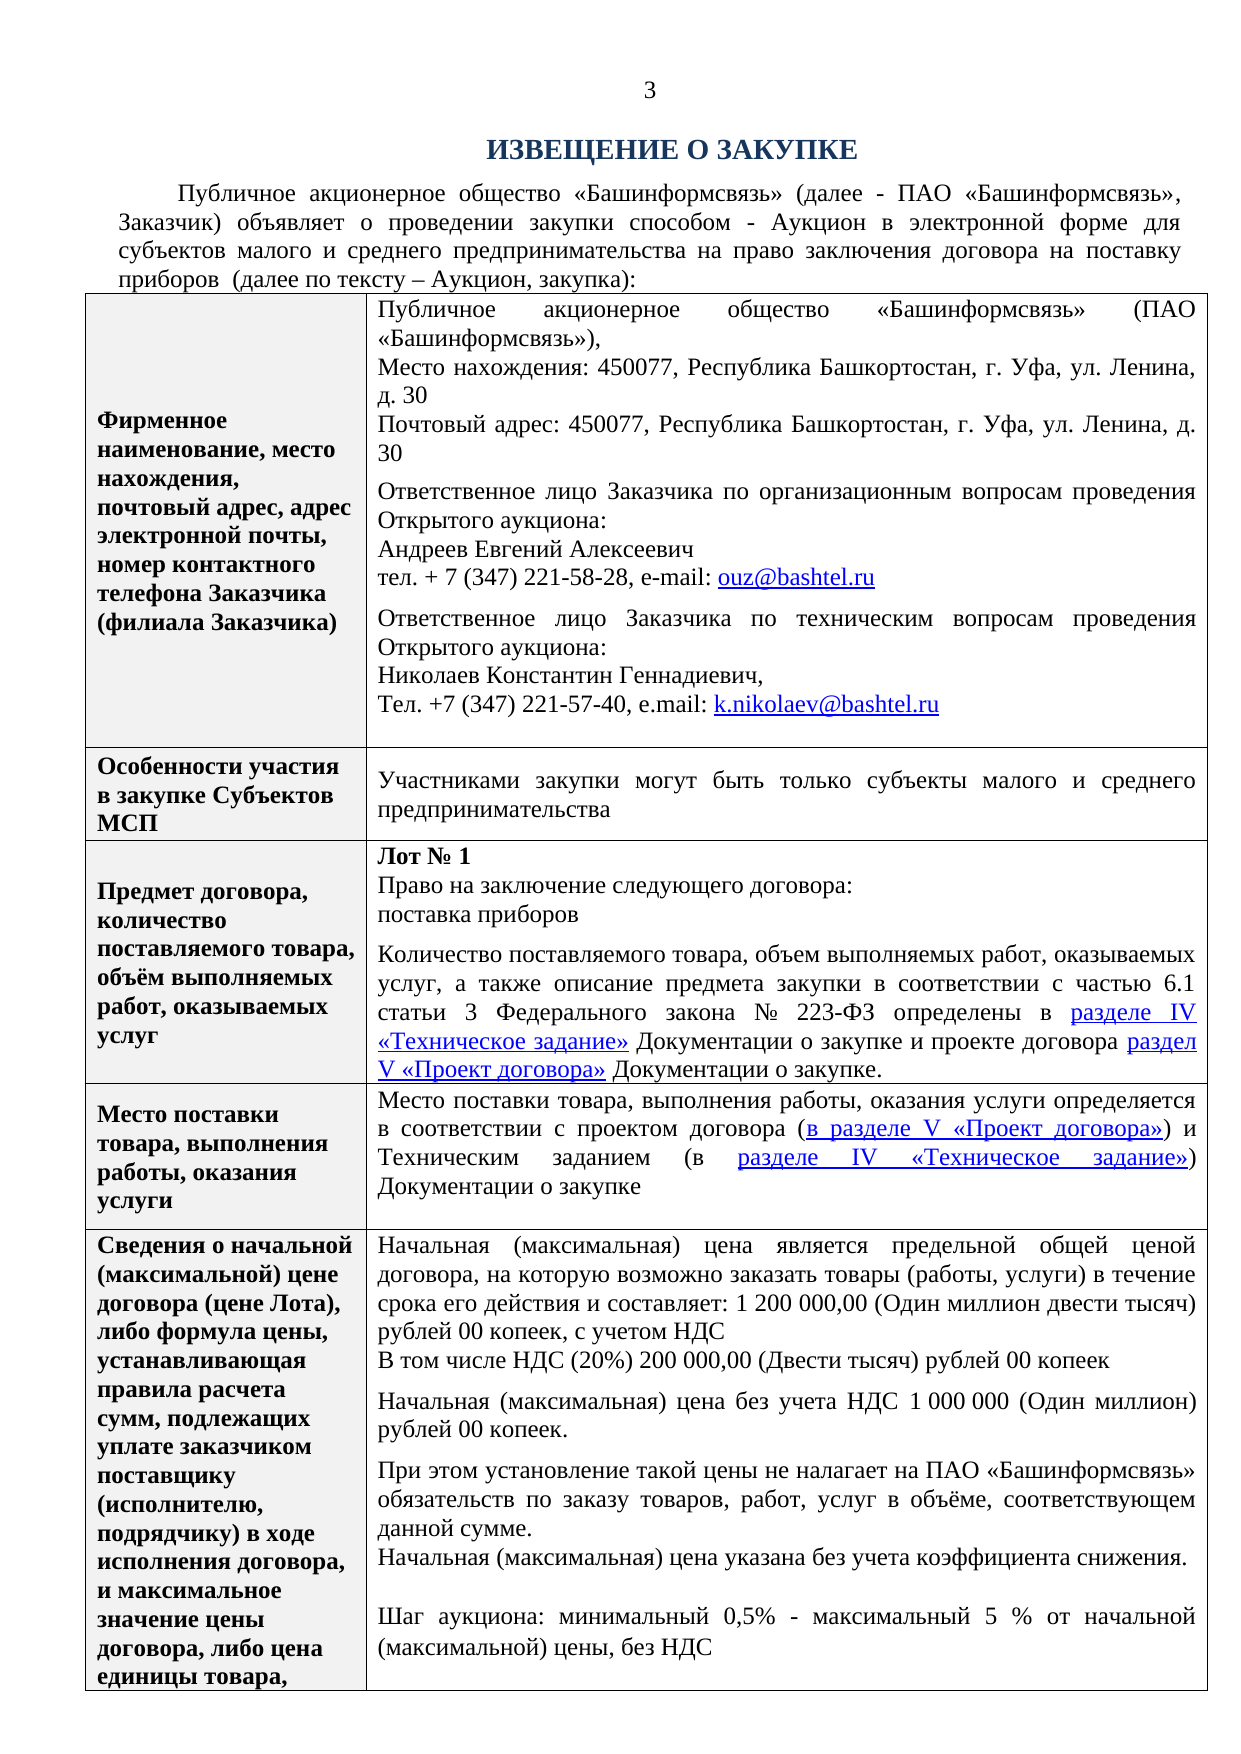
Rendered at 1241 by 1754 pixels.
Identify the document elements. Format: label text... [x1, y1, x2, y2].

table_header Фирменное наименование, место нахождения, почтовый адрес, адрес электронной почты, номер контактного телефона Заказчика (филиала Заказчика) [86, 294, 366, 747]
text Публичное акционерное общество «Башинформсвязь» (далее - ПАО «Башинформсвязь», Заказчик) объявляет о проведении закупки способом - Аукцион в электронной форме для субъектов малого и среднего предпринимательства на право заключения договора на поставку приборов (далее по тексту – Аукцион, закупка): [118, 178, 1181, 293]
text ИЗВЕЩЕНИЕ О ЗАКУПКЕ [163, 132, 1181, 166]
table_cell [367, 1230, 1207, 1690]
table_cell Лот № 1 Право на заключение следующего договора: поставка приборов Количество поставляемого товара, объем выполняемых работ, оказываемых услуг, а также описание предмета закупки в соответствии с частью 6.1 статьи 3 Федерального закона № 223-ФЗ определены в разделе IV «Техническое задание» Документации о закупке и проекте договора раздел V «Проект договора» Документации о закупке. [367, 841, 1207, 1083]
table_cell Предмет договора, количество поставляемого товара, объём выполняемых работ, оказываемых услуг [86, 841, 366, 1083]
table_cell Место поставки товара, выполнения работы, оказания услуги определяется в соответствии с проектом договора (в разделе V «Проект договора») и Техническим заданием (в разделе IV «Техническое задание») Документации о закупке [367, 1084, 1207, 1229]
table_cell Участниками закупки могут быть только субъекты малого и среднего предпринимательства [367, 748, 1207, 840]
table_cell Место поставки товара, выполнения работы, оказания услуги [86, 1084, 366, 1229]
table_header Публичное акционерное общество «Башинформсвязь» (ПАО «Башинформсвязь»), Место нахождения: 450077, Республика Башкортостан, г. Уфа, ул. Ленина, д. 30 Почтовый адрес: 450077, Республика Башкортостан, г. Уфа, ул. Ленина, д. 30 Ответственное лицо Заказчика по организационным вопросам проведения Открытого аукциона: Андреев Евгений Алексеевич тел. + 7 (347) 221-58-28, e-mail: ouz@bashtel.ru Ответственное лицо Заказчика по техническим вопросам проведения Открытого аукциона: Николаев Константин Геннадиевич, Тел. +7 (347) 221-57-40, e.mail: k.nikolaev@bashtel.ru [367, 294, 1207, 747]
table_cell Особенности участия в закупке Субъектов МСП [86, 748, 366, 840]
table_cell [86, 1230, 366, 1690]
